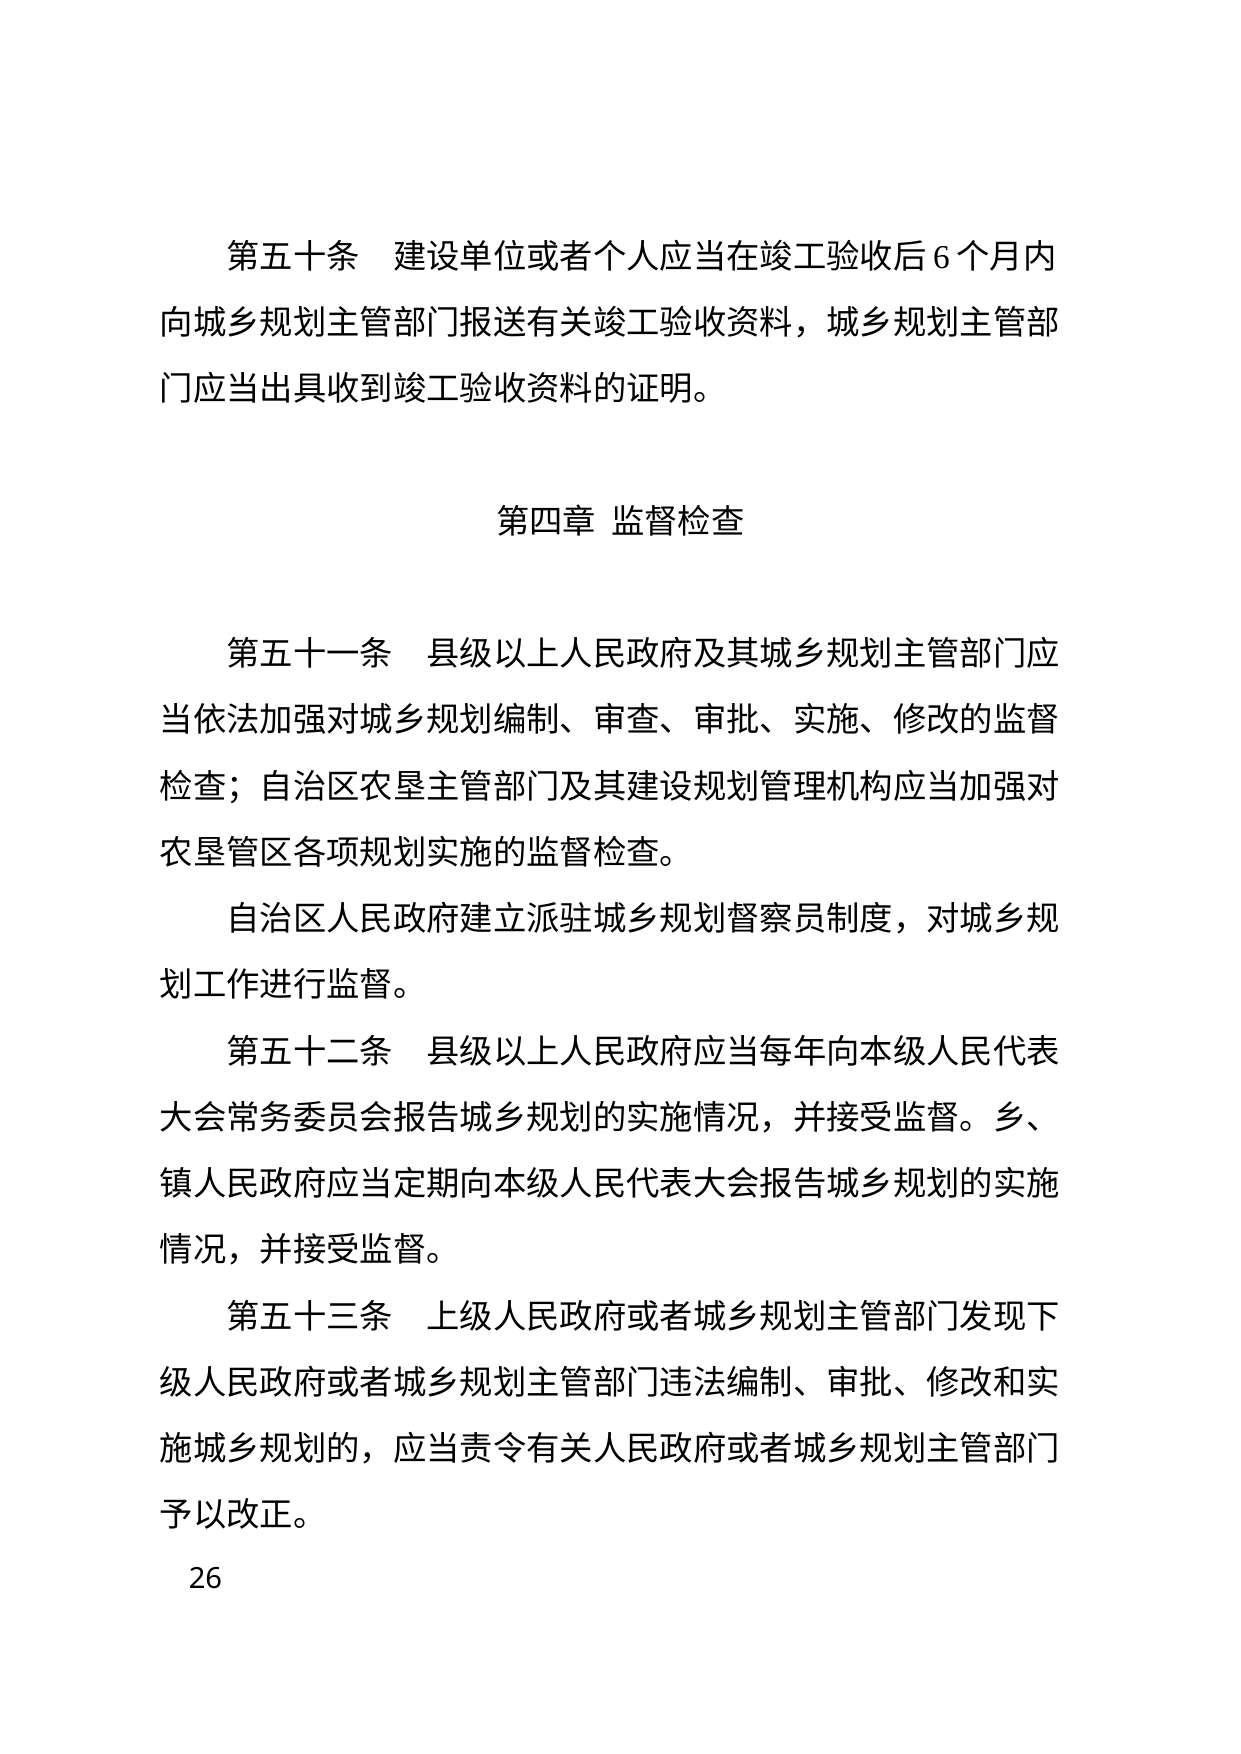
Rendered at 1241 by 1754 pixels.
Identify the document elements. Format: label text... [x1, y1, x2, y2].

text 第五十条 建设单位或者个人应当在竣工验收后6个月内向城乡规划主管部门报送有关竣工验收资料，城乡规划主管部门应当出具收到竣工验收资料的证明。 [159, 220, 1081, 419]
text 第五十一条 县级以上人民政府及其城乡规划主管部门应当依法加强对城乡规划编制、审查、审批、实施、修改的监督检查；自治区农垦主管部门及其建设规划管理机构应当加强对农垦管区各项规划实施的监督检查。 [159, 618, 1081, 883]
text 第五十二条 县级以上人民政府应当每年向本级人民代表大会常务委员会报告城乡规划的实施情况，并接受监督。乡、镇人民政府应当定期向本级人民代表大会报告城乡规划的实施情况，并接受监督。 [159, 1015, 1081, 1280]
text 第四章 监督检查 [159, 485, 1081, 552]
text 自治区人民政府建立派驻城乡规划督察员制度，对城乡规划工作进行监督。 [159, 883, 1081, 1015]
text 第五十三条 上级人民政府或者城乡规划主管部门发现下级人民政府或者城乡规划主管部门违法编制、审批、修改和实施城乡规划的，应当责令有关人民政府或者城乡规划主管部门予以改正。 [159, 1280, 1081, 1545]
